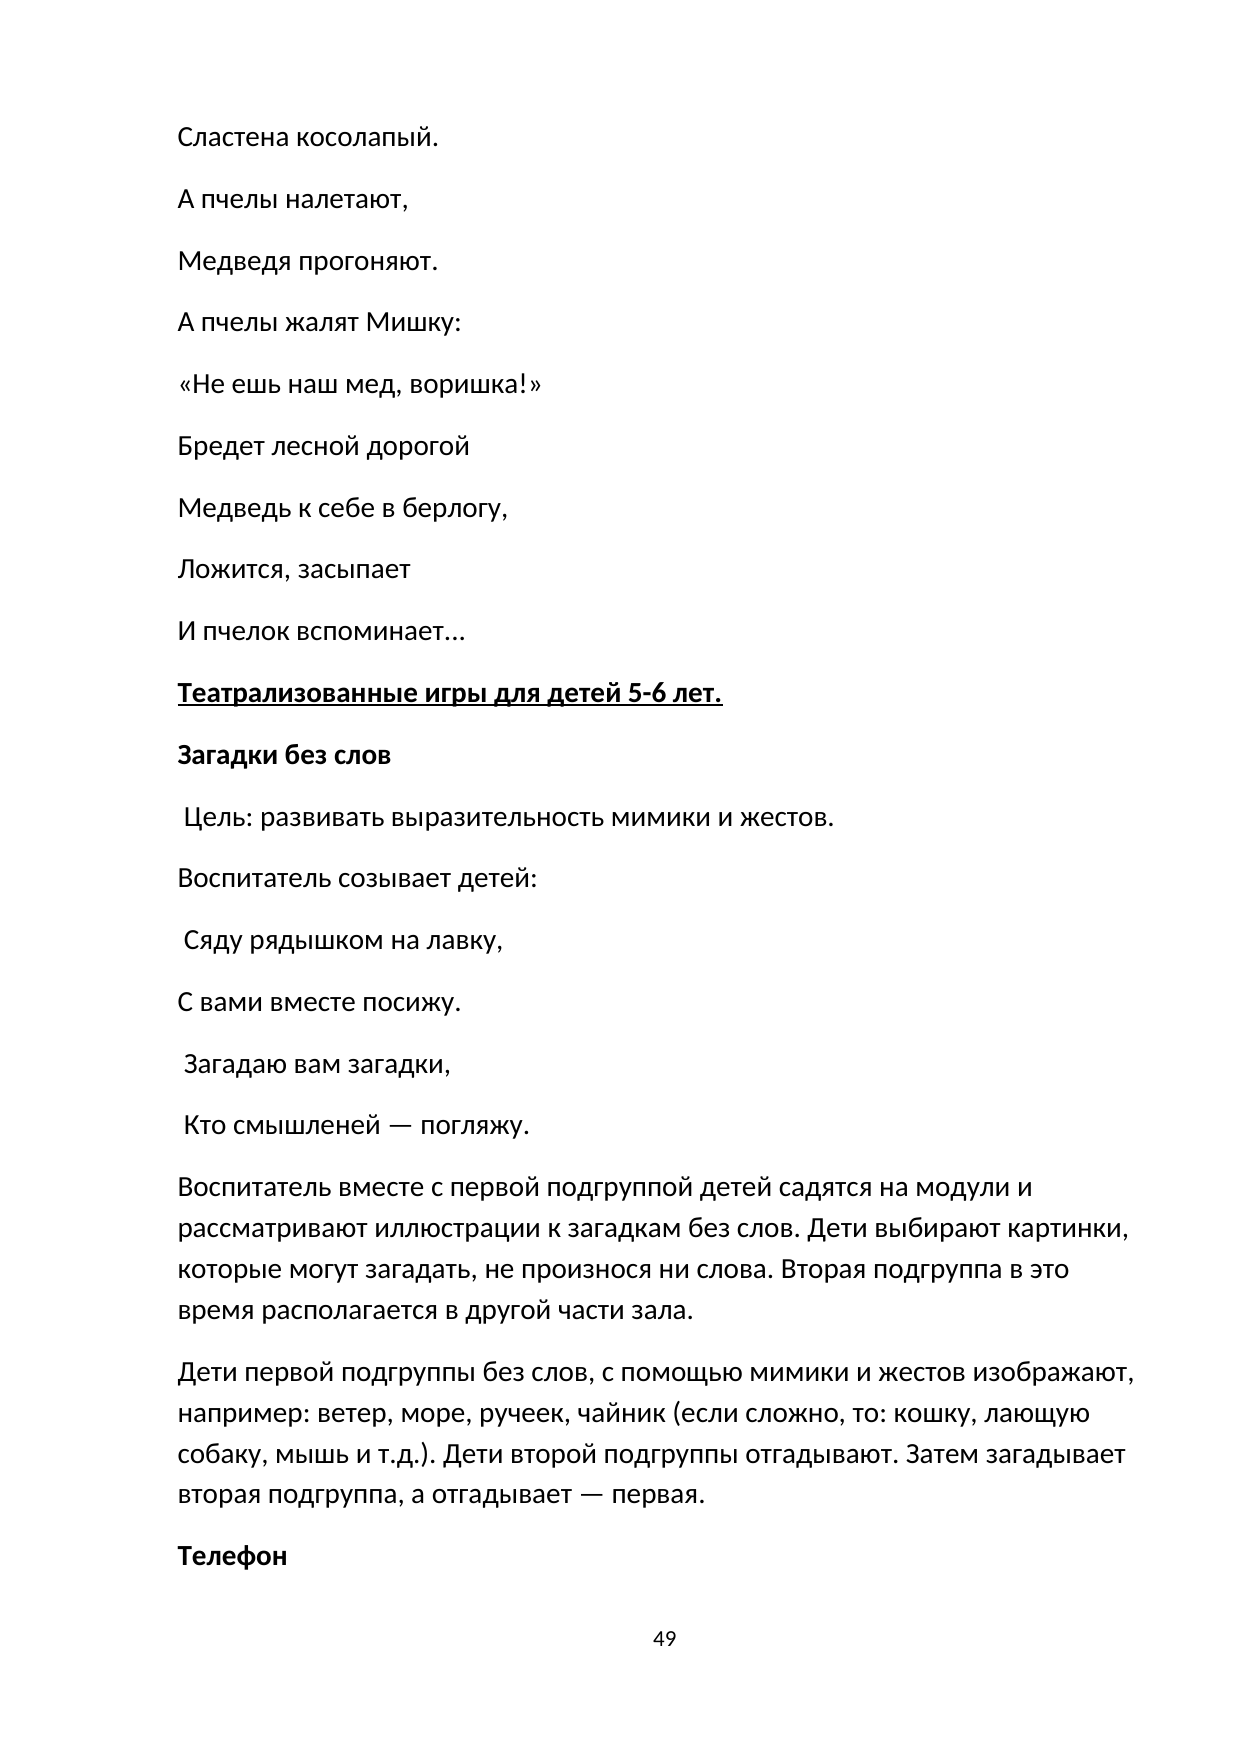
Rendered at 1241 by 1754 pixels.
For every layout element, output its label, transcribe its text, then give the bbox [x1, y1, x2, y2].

text Телефон [177, 1537, 1152, 1573]
text Загадки без слов [177, 736, 1152, 771]
text Дети первой подгруппы без слов, с помощью мимики и жестов изображают, например: ветер, море, ручеек, чайник (если сложно, то: кошку, лающую собаку, мышь и т.д.). Дети второй подгруппы отгадывают. Затем загадывает вторая подгруппа, а отгадывает — первая. [177, 1353, 1152, 1511]
text Медведя прогоняют. [177, 242, 1152, 277]
text Цель: развивать выразительность мимики и жестов. [177, 798, 1152, 833]
text Загадаю вам загадки, [177, 1045, 1152, 1080]
text Медведь к себе в берлогу, [177, 489, 1152, 524]
text Кто смышленей — погляжу. [177, 1106, 1152, 1142]
text Театрализованные игры для детей 5-6 лет. [177, 674, 1152, 710]
text А пчелы налетают, [177, 180, 1152, 216]
text И пчелок вспоминает... [177, 612, 1152, 648]
text Ложится, засыпает [177, 551, 1152, 586]
text Сяду рядышком на лавку, [177, 921, 1152, 957]
text А пчелы жалят Мишку: [177, 303, 1152, 339]
text Бредет лесной дорогой [177, 427, 1152, 463]
text Воспитатель вместе с первой подгруппой детей садятся на модули и рассматривают иллюстрации к загадкам без слов. Дети выбирают картинки, которые могут загадать, не произнося ни слова. Вторая подгруппа в это время располагается в другой части зала. [177, 1168, 1152, 1327]
text Воспитатель созывает детей: [177, 859, 1152, 895]
text С вами вместе посижу. [177, 983, 1152, 1018]
text Сластена косолапый. [177, 118, 1152, 154]
text «Не ешь наш мед, воришка!» [177, 365, 1152, 401]
